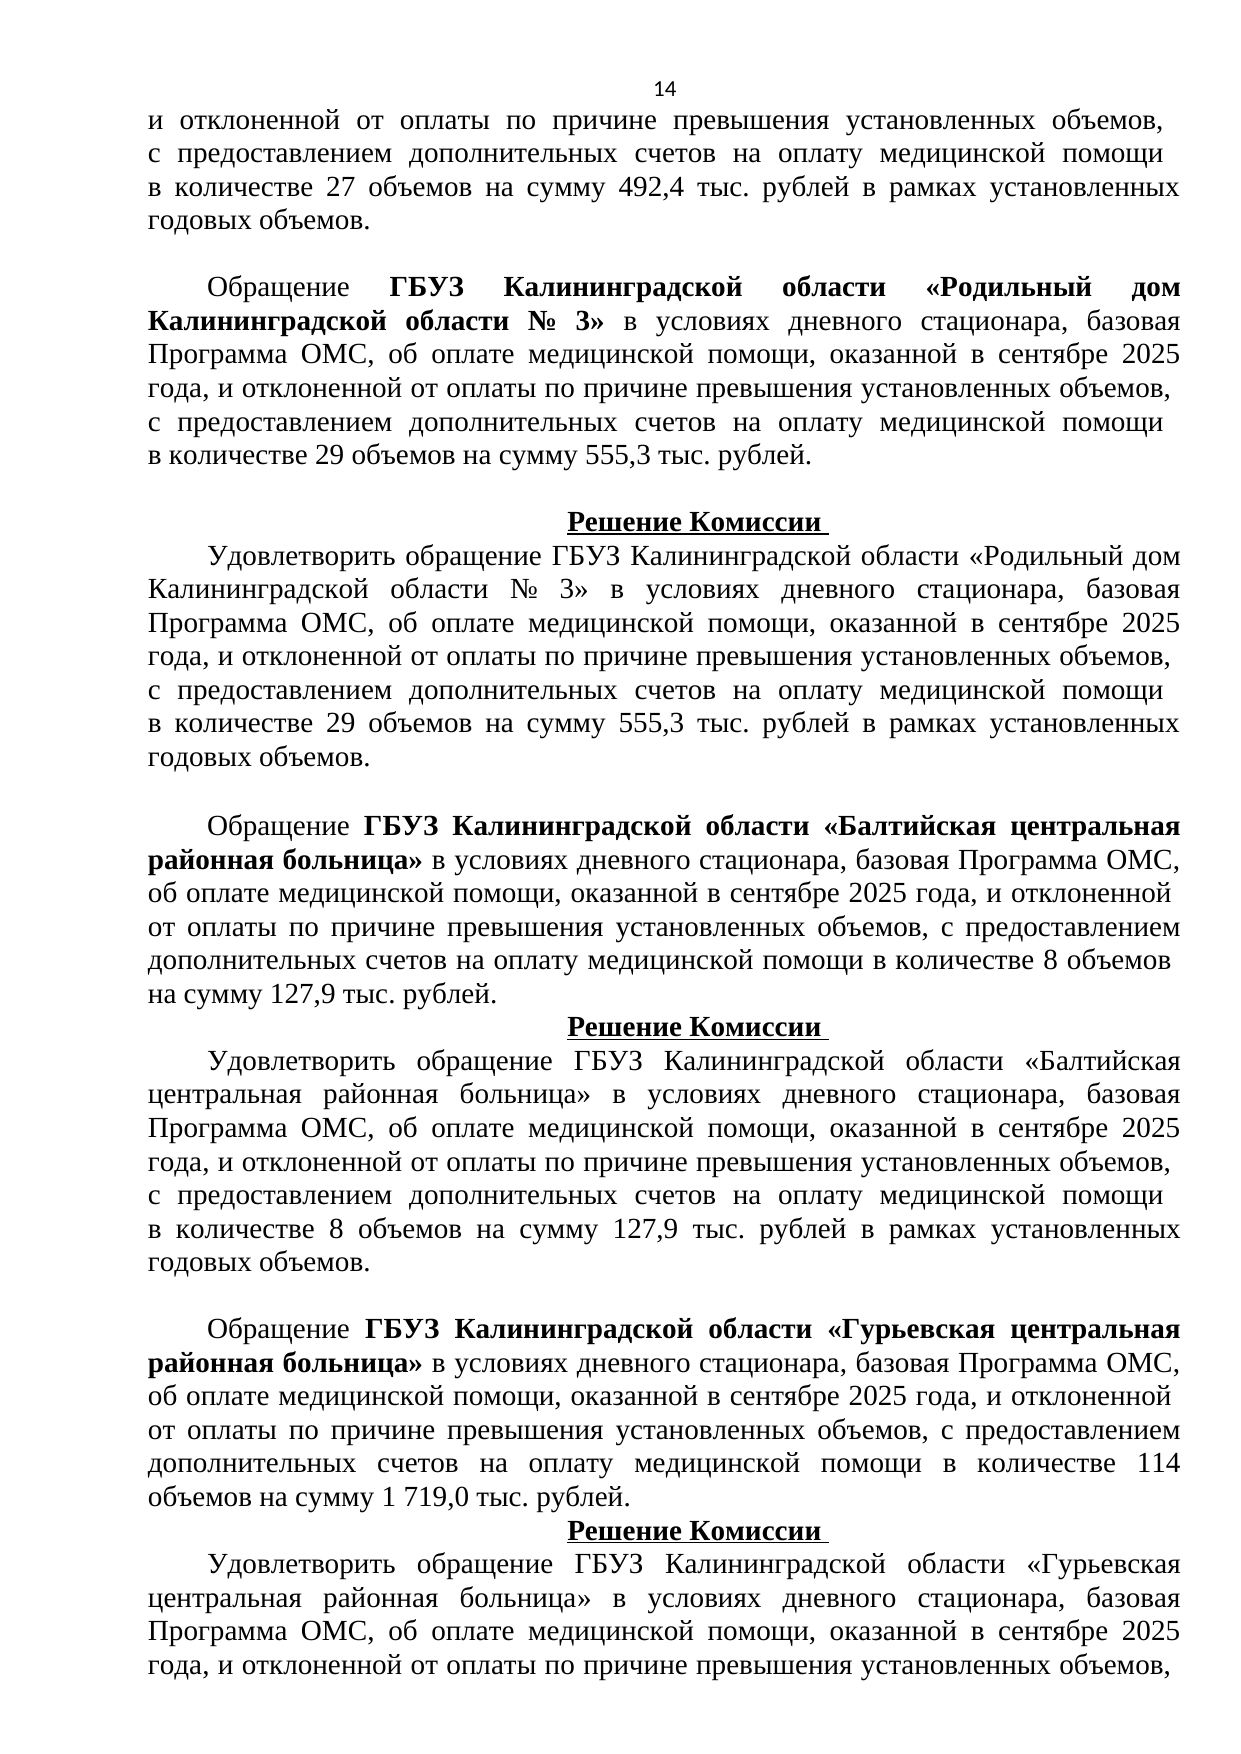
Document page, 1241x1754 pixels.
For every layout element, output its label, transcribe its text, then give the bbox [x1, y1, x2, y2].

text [148, 1546, 1181, 1680]
text Обращение ГБУЗ Калининградской области «Балтийская центральная районная больница» в условиях дневного стационара, базовая Программа ОМС, об оплате медицинской помощи, оказанной в сентябре 2025 года, и отклоненной от оплаты по причине превышения установленных объемов, с предоставлением дополнительных счетов на оплату медицинской помощи в количестве 8 объемов на сумму 127,9 тыс. рублей. [148, 808, 1181, 1009]
text Решение Комиссии [148, 504, 1181, 538]
text Удовлетворить обращение ГБУЗ Калининградской области «Родильный дом Калининградской области № 3» в условиях дневного стационара, базовая Программа ОМС, об оплате медицинской помощи, оказанной в сентябре 2025 года, и отклоненной от оплаты по причине превышения установленных объемов, с предоставлением дополнительных счетов на оплату медицинской помощи в количестве 29 объемов на сумму 555,3 тыс. рублей в рамках установленных годовых объемов. [148, 538, 1181, 773]
text Обращение ГБУЗ Калининградской области «Родильный дом Калининградской области № 3» в условиях дневного стационара, базовая Программа ОМС, об оплате медицинской помощи, оказанной в сентябре 2025 года, и отклоненной от оплаты по причине превышения установленных объемов, с предоставлением дополнительных счетов на оплату медицинской помощи в количестве 29 объемов на сумму 555,3 тыс. рублей. [148, 269, 1181, 471]
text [148, 102, 1181, 236]
text Решение Комиссии [148, 1009, 1181, 1043]
text Удовлетворить обращение ГБУЗ Калининградской области «Балтийская центральная районная больница» в условиях дневного стационара, базовая Программа ОМС, об оплате медицинской помощи, оказанной в сентябре 2025 года, и отклоненной от оплаты по причине превышения установленных объемов, с предоставлением дополнительных счетов на оплату медицинской помощи в количестве 8 объемов на сумму 127,9 тыс. рублей в рамках установленных годовых объемов. [148, 1043, 1181, 1278]
text Решение Комиссии [148, 1513, 1181, 1546]
text Обращение ГБУЗ Калининградской области «Гурьевская центральная районная больница» в условиях дневного стационара, базовая Программа ОМС, об оплате медицинской помощи, оказанной в сентябре 2025 года, и отклоненной от оплаты по причине превышения установленных объемов, с предоставлением дополнительных счетов на оплату медицинской помощи в количестве 114 объемов на сумму 1 719,0 тыс. рублей. [148, 1311, 1181, 1513]
